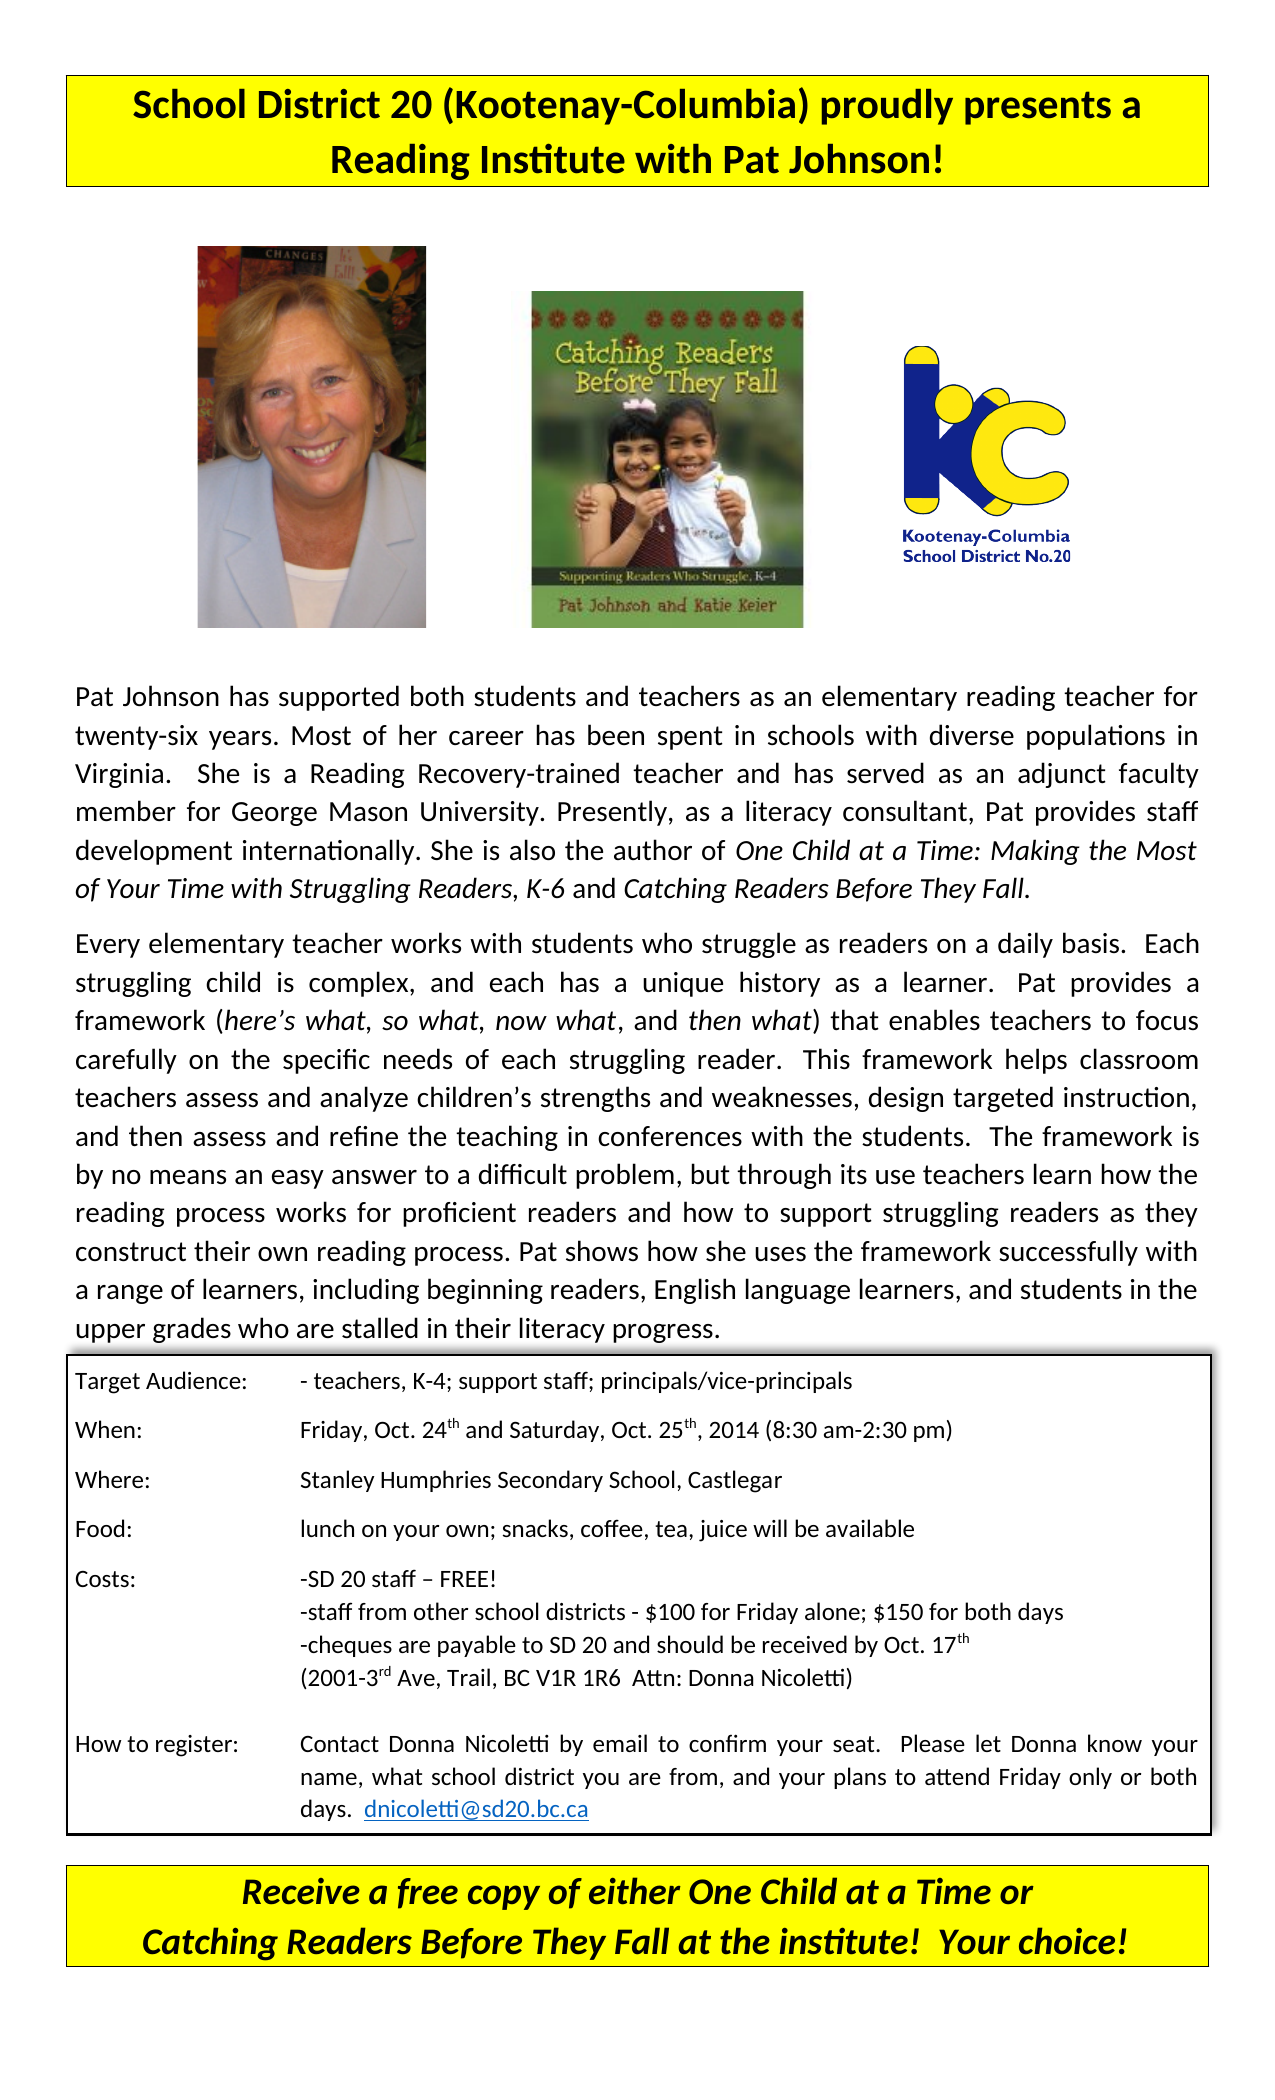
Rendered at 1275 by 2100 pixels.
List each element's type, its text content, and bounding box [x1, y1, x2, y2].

text Where: Stanley Humphries Secondary School, Castlegar [75, 1464, 1200, 1494]
text Target Audience: - teachers, K-4; support staff; principals/vice-principals [75, 1365, 1200, 1395]
text How to register: Contact Donna Nicoletti by email to confirm your seat. Please let Donna know your name, what school district you are from, and your plans to attend Friday only or both days. dnicoletti@sd20.bc.ca [75, 1728, 1200, 1824]
text Catching Readers Before They Fall at the institute! Your choice! [67, 1914, 1208, 1966]
text Every elementary teacher works with students who struggle as readers on a daily basis. Each struggling child is complex, and each has a unique history as a learner. Pat provides a framework (here’s what, so what, now what, and then what) that enables teachers to focus carefully on the specific needs of each struggling reader. This framework helps classroom teachers assess and analyze children’s strengths and weaknesses, design targeted instruction, and then assess and refine the teaching in conferences with the students. The framework is by no means an easy answer to a difficult problem, but through its use teachers learn how the reading process works for proficient readers and how to support struggling readers as they construct their own reading process. Pat shows how she uses the framework successfully with a range of learners, including beginning readers, English language learners, and students in the upper grades who are stalled in their literacy progress. [75, 925, 1200, 1345]
text School District 20 (Kootenay-Columbia) proudly presents a Reading Institute with Pat Johnson! [67, 76, 1208, 186]
text -cheques are payable to SD 20 and should be received by Oct. 17th [300, 1629, 1200, 1659]
text (2001-3rd Ave, Trail, BC V1R 1R6 Attn: Donna Nicoletti) [300, 1662, 1200, 1692]
text Pat Johnson has supported both students and teachers as an elementary reading teacher for twenty-six years. Most of her career has been spent in schools with diverse populations in Virginia. She is a Reading Recovery-trained teacher and has served as an adjunct faculty member for George Mason University. Presently, as a literacy consultant, Pat provides staff development internationally. She is also the author of One Child at a Time: Making the Most of Your Time with Struggling Readers, K-6 and Catching Readers Before They Fall. [75, 678, 1200, 906]
picture [197, 246, 427, 628]
text Costs: -SD 20 staff – FREE! [75, 1563, 1200, 1594]
picture [903, 346, 1071, 562]
text Food: lunch on your own; snacks, coffee, tea, juice will be available [75, 1514, 1200, 1544]
picture [511, 291, 824, 628]
text When: Friday, Oct. 24th and Saturday, Oct. 25th, 2014 (8:30 am-2:30 pm) [75, 1414, 1200, 1445]
text -staff from other school districts - $100 for Friday alone; $150 for both days [300, 1596, 1200, 1627]
text Receive a free copy of either One Child at a Time or [67, 1866, 1208, 1914]
